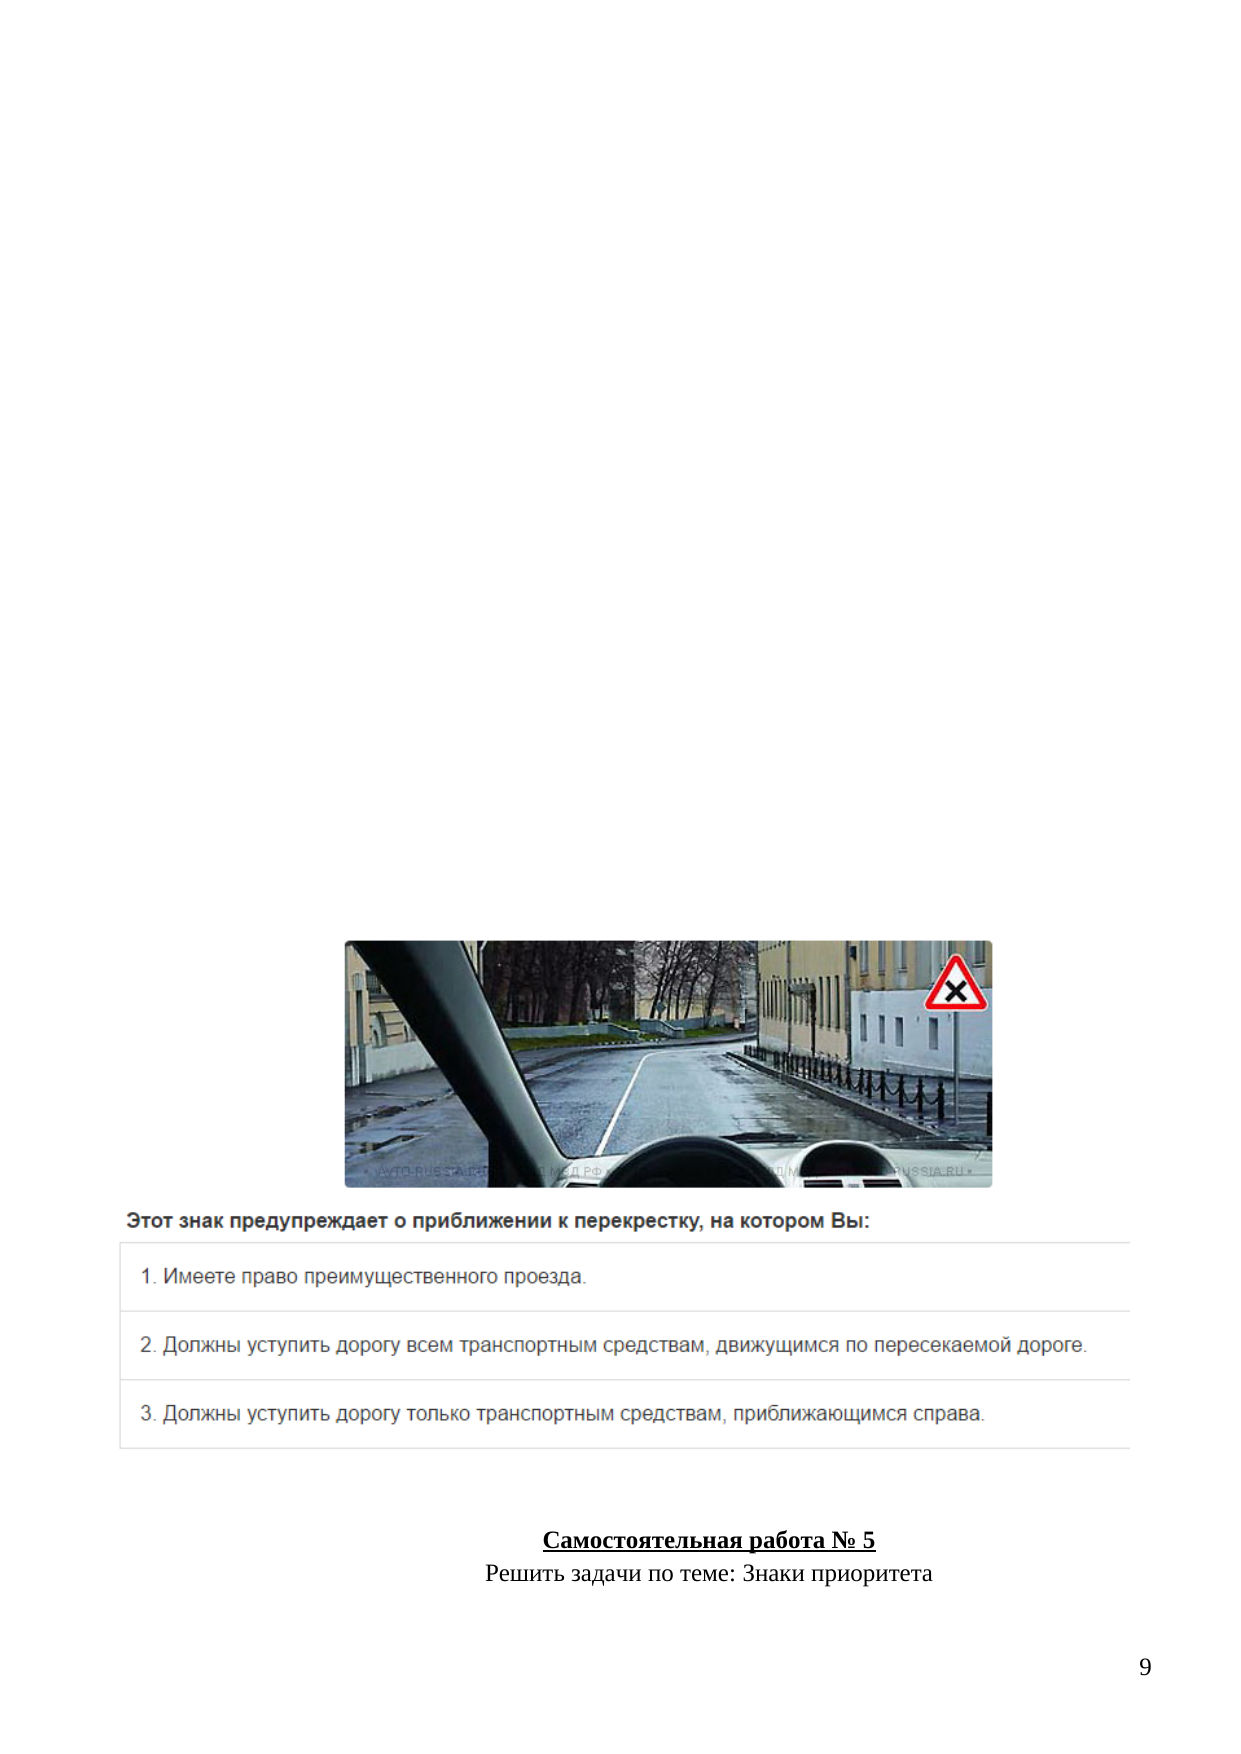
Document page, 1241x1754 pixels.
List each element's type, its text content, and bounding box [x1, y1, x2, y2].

text Решить задачи по теме: Знаки приоритета [192, 1558, 1152, 1587]
picture [91, 928, 1131, 1455]
text Самостоятельная работа № 5 [192, 1525, 1152, 1554]
